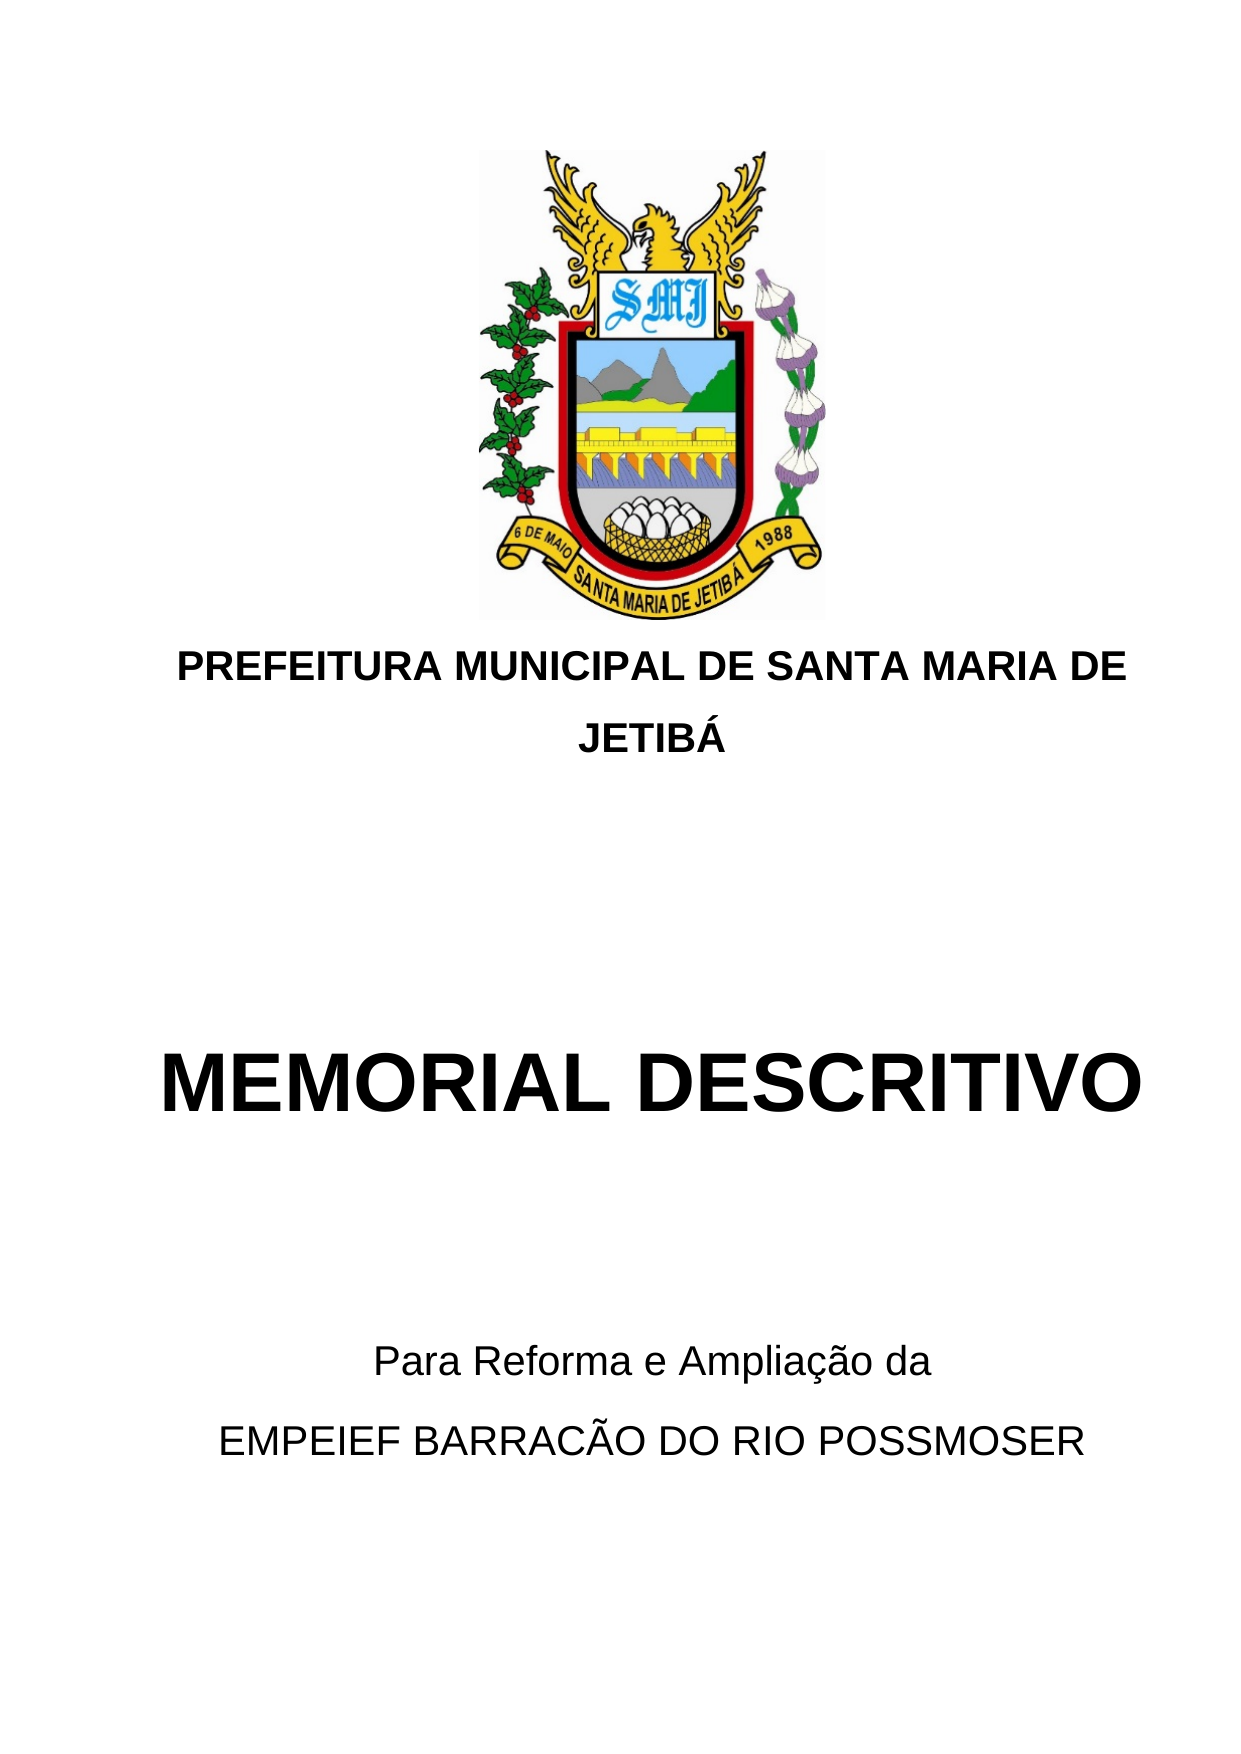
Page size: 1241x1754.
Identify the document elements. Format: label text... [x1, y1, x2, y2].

text PREFEITURA MUNICIPAL DE SANTA MARIA DE JETIBÁ [148, 641, 1156, 761]
text MEMORIAL DESCRITIVO [148, 1033, 1156, 1129]
picture [478, 150, 826, 620]
text EMPEIEF BARRACÃO DO RIO POSSMOSER [148, 1416, 1156, 1464]
text Para Reforma e Ampliação da [148, 1336, 1156, 1384]
